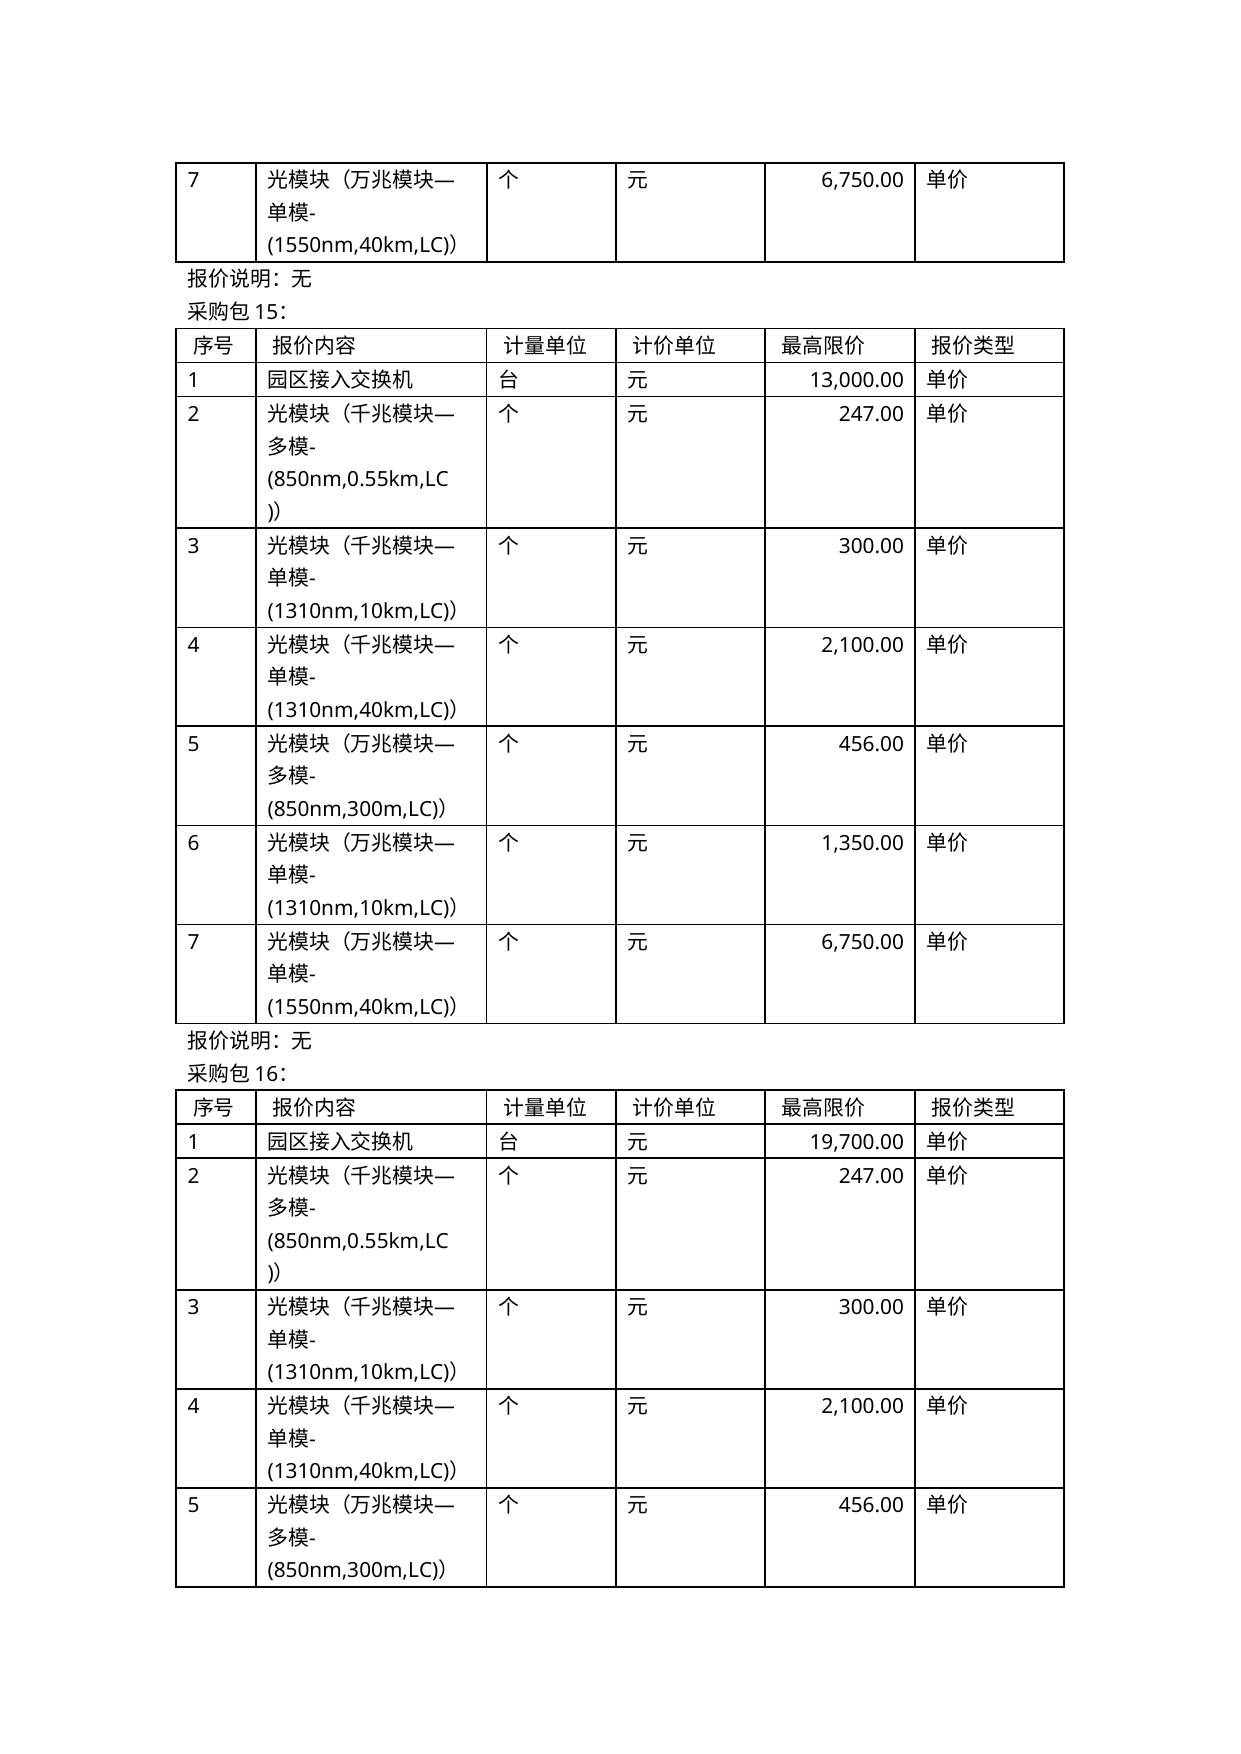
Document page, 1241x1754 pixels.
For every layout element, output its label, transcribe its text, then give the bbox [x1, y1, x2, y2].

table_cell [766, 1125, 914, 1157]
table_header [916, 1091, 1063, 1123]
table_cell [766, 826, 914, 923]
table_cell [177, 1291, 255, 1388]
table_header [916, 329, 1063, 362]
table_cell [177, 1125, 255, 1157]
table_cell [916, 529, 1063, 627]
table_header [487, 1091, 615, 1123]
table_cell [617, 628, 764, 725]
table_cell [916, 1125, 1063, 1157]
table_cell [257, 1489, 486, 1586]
text 采购包15： [187, 295, 1053, 328]
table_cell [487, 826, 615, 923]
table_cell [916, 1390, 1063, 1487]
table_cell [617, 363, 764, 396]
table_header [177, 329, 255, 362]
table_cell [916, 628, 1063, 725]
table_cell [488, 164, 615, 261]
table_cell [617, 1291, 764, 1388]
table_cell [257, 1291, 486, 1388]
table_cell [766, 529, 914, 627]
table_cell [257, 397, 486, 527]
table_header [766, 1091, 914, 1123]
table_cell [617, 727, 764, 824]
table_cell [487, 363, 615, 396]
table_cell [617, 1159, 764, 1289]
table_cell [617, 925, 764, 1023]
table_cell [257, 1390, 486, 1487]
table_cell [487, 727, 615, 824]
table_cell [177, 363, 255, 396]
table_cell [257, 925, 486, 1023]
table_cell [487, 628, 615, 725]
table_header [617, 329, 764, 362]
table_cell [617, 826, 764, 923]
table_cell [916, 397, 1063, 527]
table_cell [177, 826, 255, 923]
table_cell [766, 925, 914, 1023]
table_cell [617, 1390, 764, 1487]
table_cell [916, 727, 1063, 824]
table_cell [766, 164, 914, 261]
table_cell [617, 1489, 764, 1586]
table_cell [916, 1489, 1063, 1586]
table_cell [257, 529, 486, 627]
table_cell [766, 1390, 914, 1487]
text 报价说明：无 [187, 263, 1053, 295]
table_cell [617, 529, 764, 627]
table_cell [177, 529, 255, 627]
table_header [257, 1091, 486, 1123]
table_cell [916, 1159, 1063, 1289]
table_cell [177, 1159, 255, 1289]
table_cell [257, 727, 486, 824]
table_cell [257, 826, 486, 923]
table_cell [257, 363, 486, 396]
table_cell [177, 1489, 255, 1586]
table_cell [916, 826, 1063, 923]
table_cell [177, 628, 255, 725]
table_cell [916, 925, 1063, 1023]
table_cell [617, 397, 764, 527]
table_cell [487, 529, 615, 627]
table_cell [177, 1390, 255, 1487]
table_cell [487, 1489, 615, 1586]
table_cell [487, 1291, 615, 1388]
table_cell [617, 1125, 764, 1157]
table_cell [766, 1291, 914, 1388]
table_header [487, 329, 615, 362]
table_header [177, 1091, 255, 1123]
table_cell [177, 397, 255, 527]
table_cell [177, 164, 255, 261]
text 报价说明：无 [187, 1024, 1053, 1057]
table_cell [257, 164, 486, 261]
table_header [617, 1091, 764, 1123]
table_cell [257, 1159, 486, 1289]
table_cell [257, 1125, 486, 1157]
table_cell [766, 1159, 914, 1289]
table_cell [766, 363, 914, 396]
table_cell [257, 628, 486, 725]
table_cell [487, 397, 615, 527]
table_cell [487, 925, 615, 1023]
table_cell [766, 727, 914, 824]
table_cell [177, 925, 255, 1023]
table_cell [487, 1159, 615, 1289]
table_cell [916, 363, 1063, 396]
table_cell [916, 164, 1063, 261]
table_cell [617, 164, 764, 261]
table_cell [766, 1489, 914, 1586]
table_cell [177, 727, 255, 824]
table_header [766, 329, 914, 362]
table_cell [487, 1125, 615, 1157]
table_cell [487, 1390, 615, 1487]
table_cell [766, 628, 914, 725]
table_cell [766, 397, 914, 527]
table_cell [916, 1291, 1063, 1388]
text 采购包16： [187, 1057, 1053, 1089]
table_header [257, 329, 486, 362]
